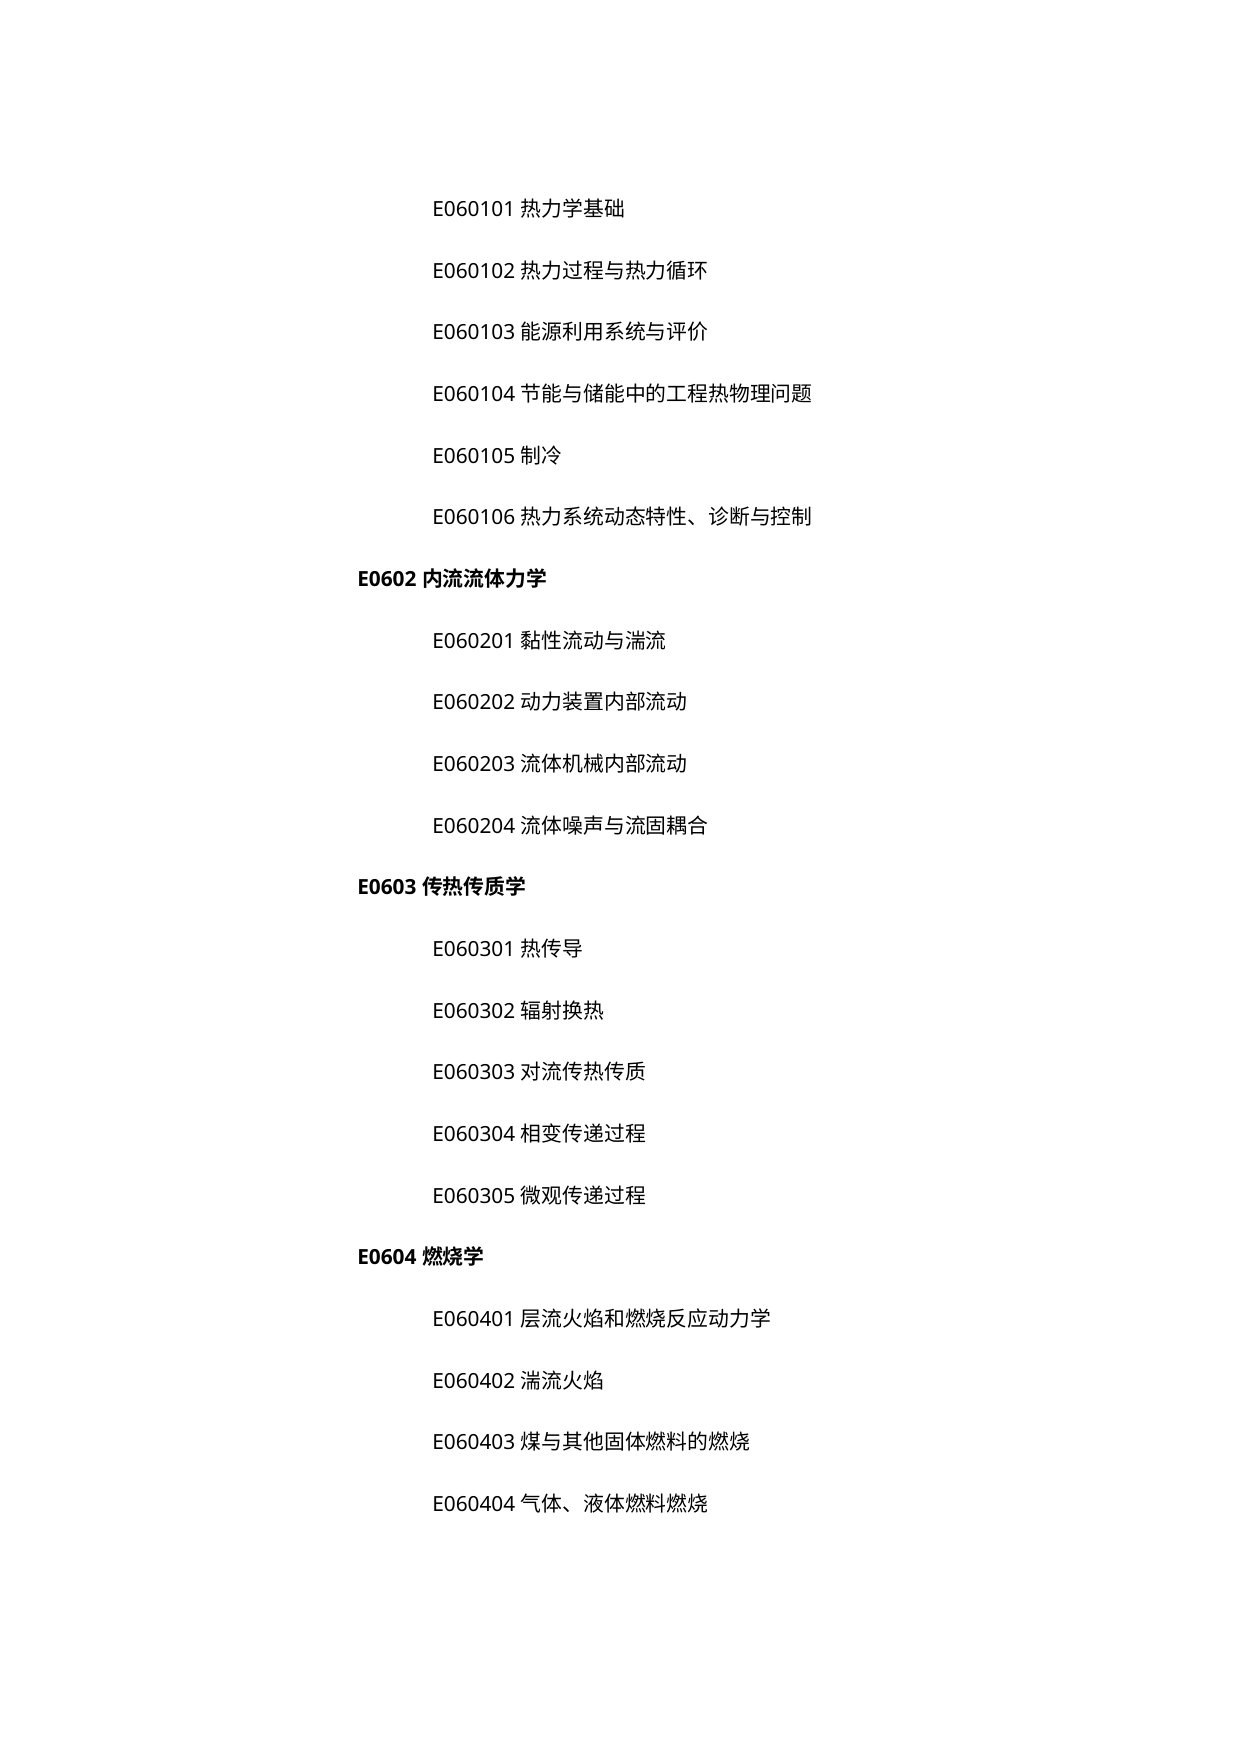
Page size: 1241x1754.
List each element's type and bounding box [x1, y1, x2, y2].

table_header [282, 162, 969, 1548]
